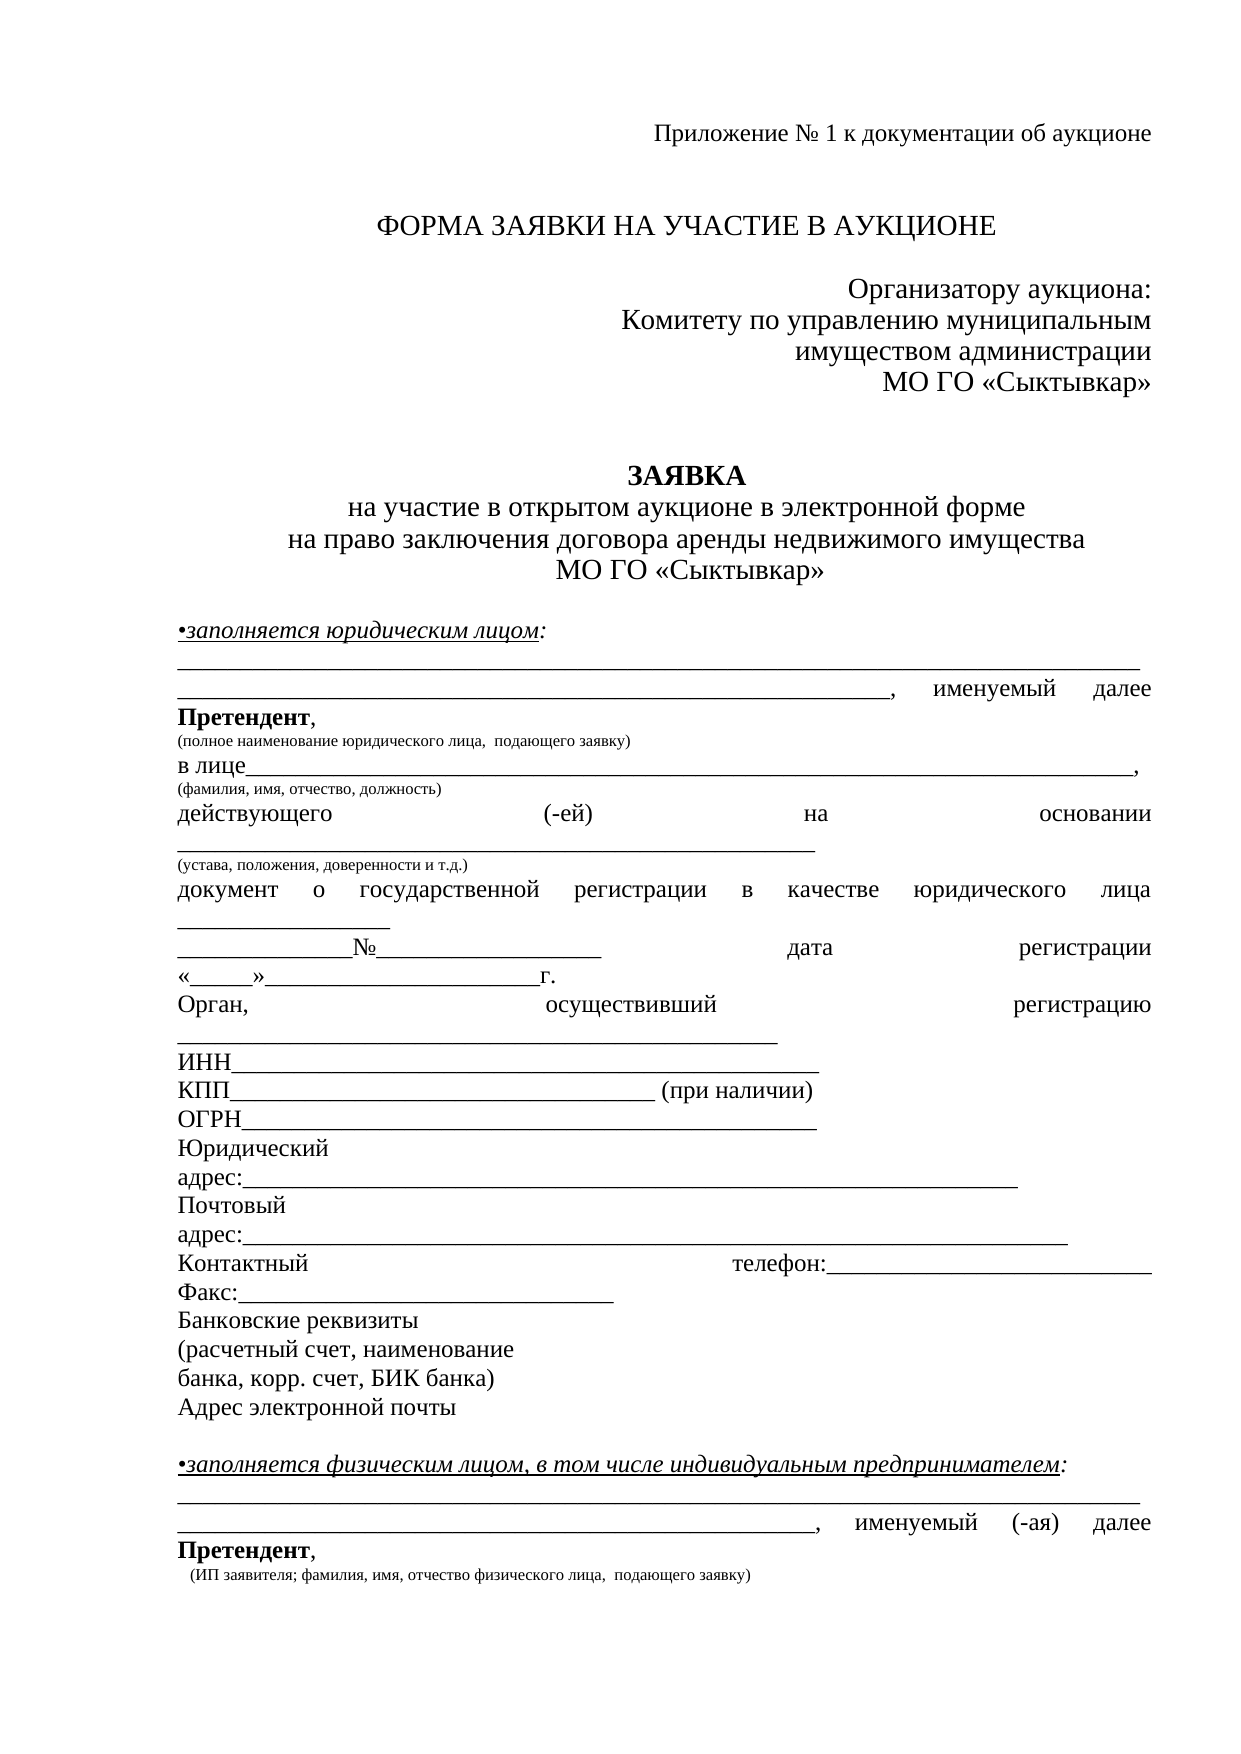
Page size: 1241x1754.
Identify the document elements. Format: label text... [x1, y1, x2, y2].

text Приложение № 1 к документации об аукционе [177, 118, 1152, 147]
text (полное наименование юридического лица, подающего заявку) [177, 731, 1152, 750]
text ______________№__________________ дата регистрации «_____»______________________г. [177, 932, 1152, 989]
text ______________________________________________________________________________________________________________________________________, именуемый далее Претендент, [177, 644, 1152, 731]
text на участие в открытом аукционе в электронной форме [177, 497, 954, 522]
text документ о государственной регистрации в качестве юридического лица _________________ [177, 874, 1152, 932]
text Организатору аукциона: [177, 278, 1152, 303]
text Комитету по управлению муниципальным [177, 309, 1152, 334]
text на право заключения договора аренды недвижимого имущества [177, 528, 1152, 553]
text МО ГО «Сыктывкар» [177, 559, 1152, 584]
text Почтовый адрес:__________________________________________________________________ [177, 1191, 1152, 1248]
text ________________________________________________________________________________________________________________________________, именуемый (-ая) далее Претендент, [177, 1478, 1152, 1564]
text (расчетный счет, наименование [177, 1334, 1152, 1363]
text ИНН_______________________________________________ [177, 1047, 1152, 1076]
text в лице_______________________________________________________________________, [177, 750, 1152, 778]
text Контактный телефон:__________________________ Факс:______________________________ [177, 1248, 1152, 1306]
text Орган, осуществивший регистрацию ________________________________________________ [177, 989, 1152, 1047]
text действующего (-ей) на основании ___________________________________________________ [177, 798, 1152, 855]
text ОГРН______________________________________________ [177, 1104, 1152, 1133]
text (фамилия, имя, отчество, должность) [177, 778, 1152, 798]
text ЗАЯВКА [177, 466, 1152, 491]
text Юридический адрес:______________________________________________________________ [177, 1133, 1152, 1191]
text (устава, положения, доверенности и т.д.) [177, 855, 1152, 874]
text Адрес электронной почты [177, 1392, 1152, 1421]
text •заполняется физическим лицом, в том числе индивидуальным предпринимателем: [177, 1449, 1152, 1478]
text ФОРМА ЗАЯВКИ НА УЧАСТИЕ В АУКЦИОНЕ [177, 216, 913, 241]
text Банковские реквизиты [177, 1306, 1152, 1334]
text ФОРМА ЗАЯВКИ НА УЧАСТИЕ В АУКЦИОНЕ [912, 216, 1152, 241]
text •заполняется юридическим лицом: [177, 616, 1152, 644]
text банка, корр. счет, БИК банка) [177, 1363, 1152, 1392]
text имуществом администрации [177, 341, 1152, 366]
text на участие в открытом аукционе в электронной форме [957, 497, 1152, 522]
text МО ГО «Сыктывкар» [177, 372, 1152, 397]
text (ИП заявителя; фамилия, имя, отчество физического лица, подающего заявку) [177, 1564, 1152, 1583]
text КПП__________________________________ (при наличии) [177, 1076, 1152, 1104]
